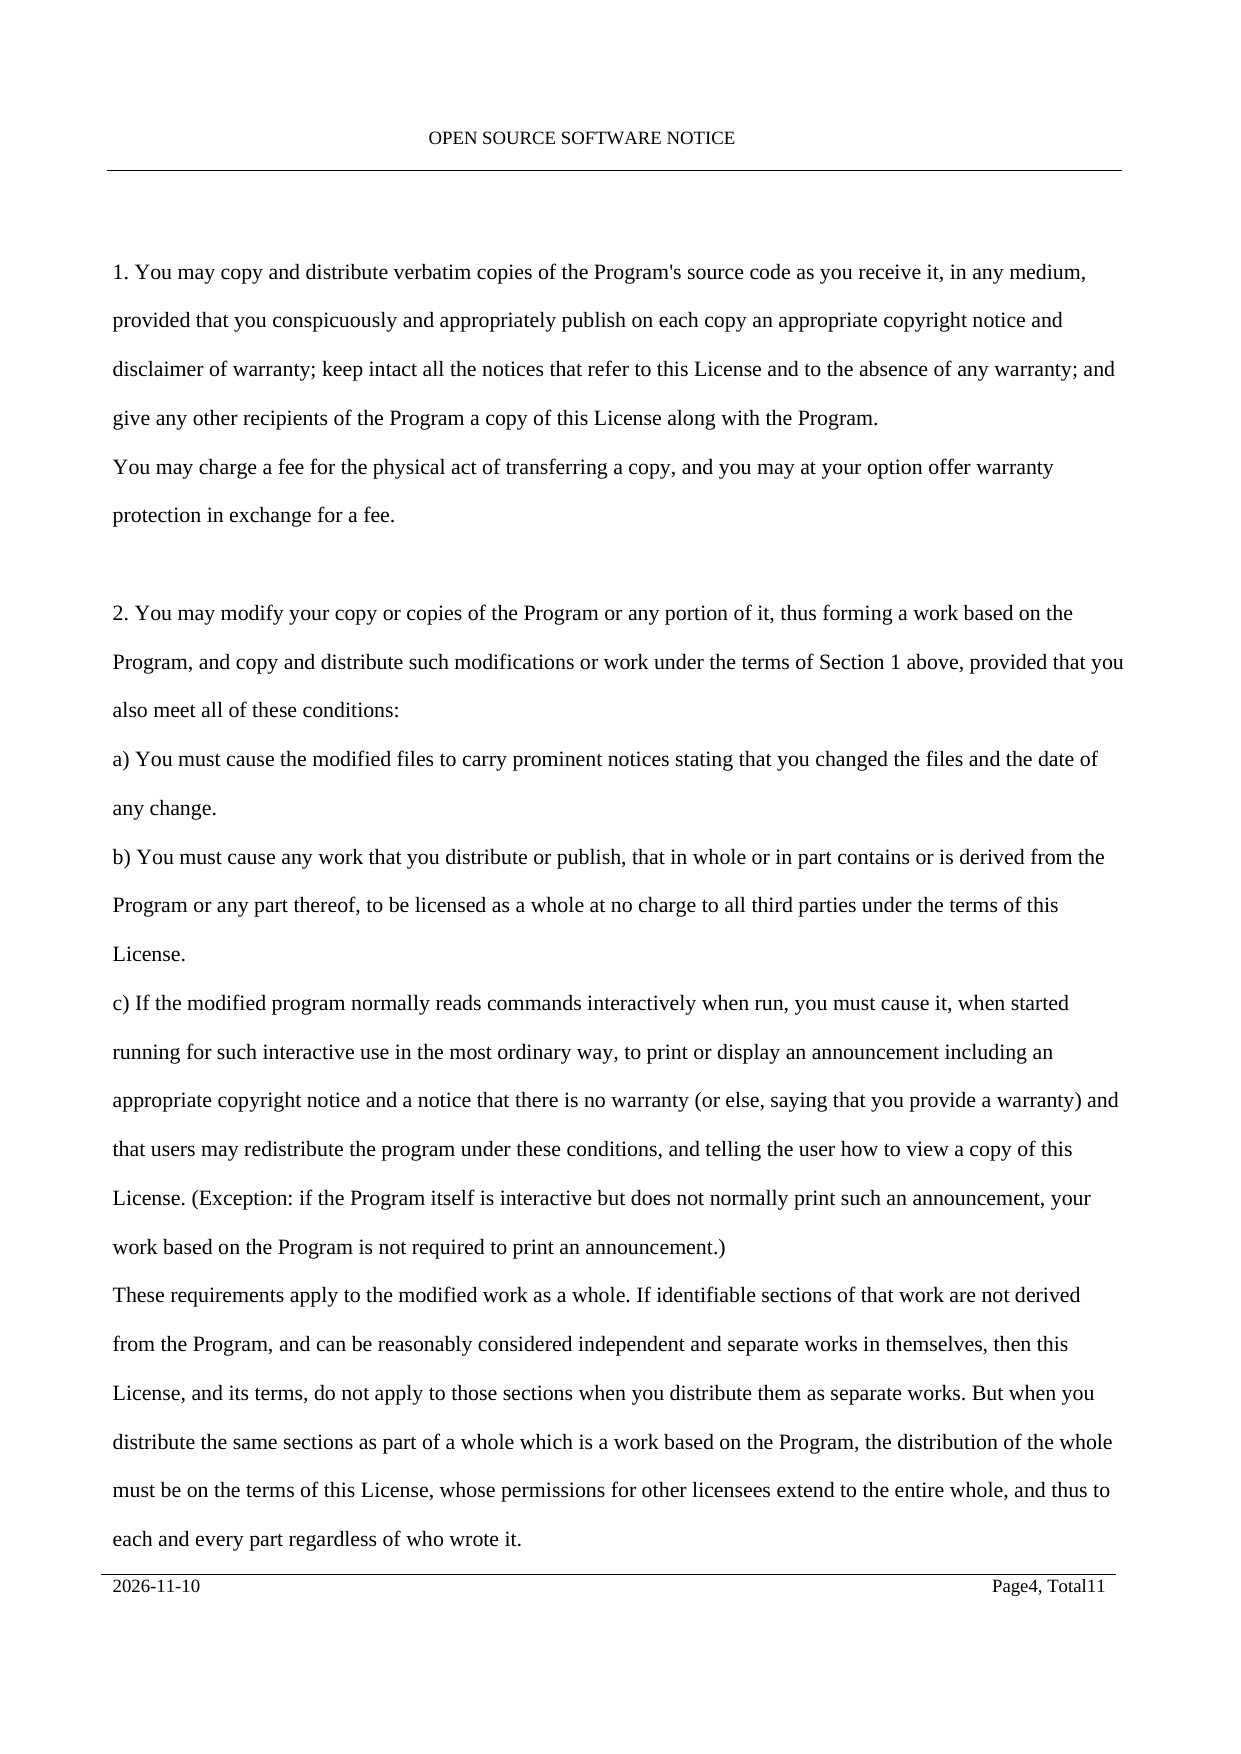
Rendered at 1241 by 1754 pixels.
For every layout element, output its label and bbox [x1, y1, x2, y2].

text [112, 206, 1128, 1555]
